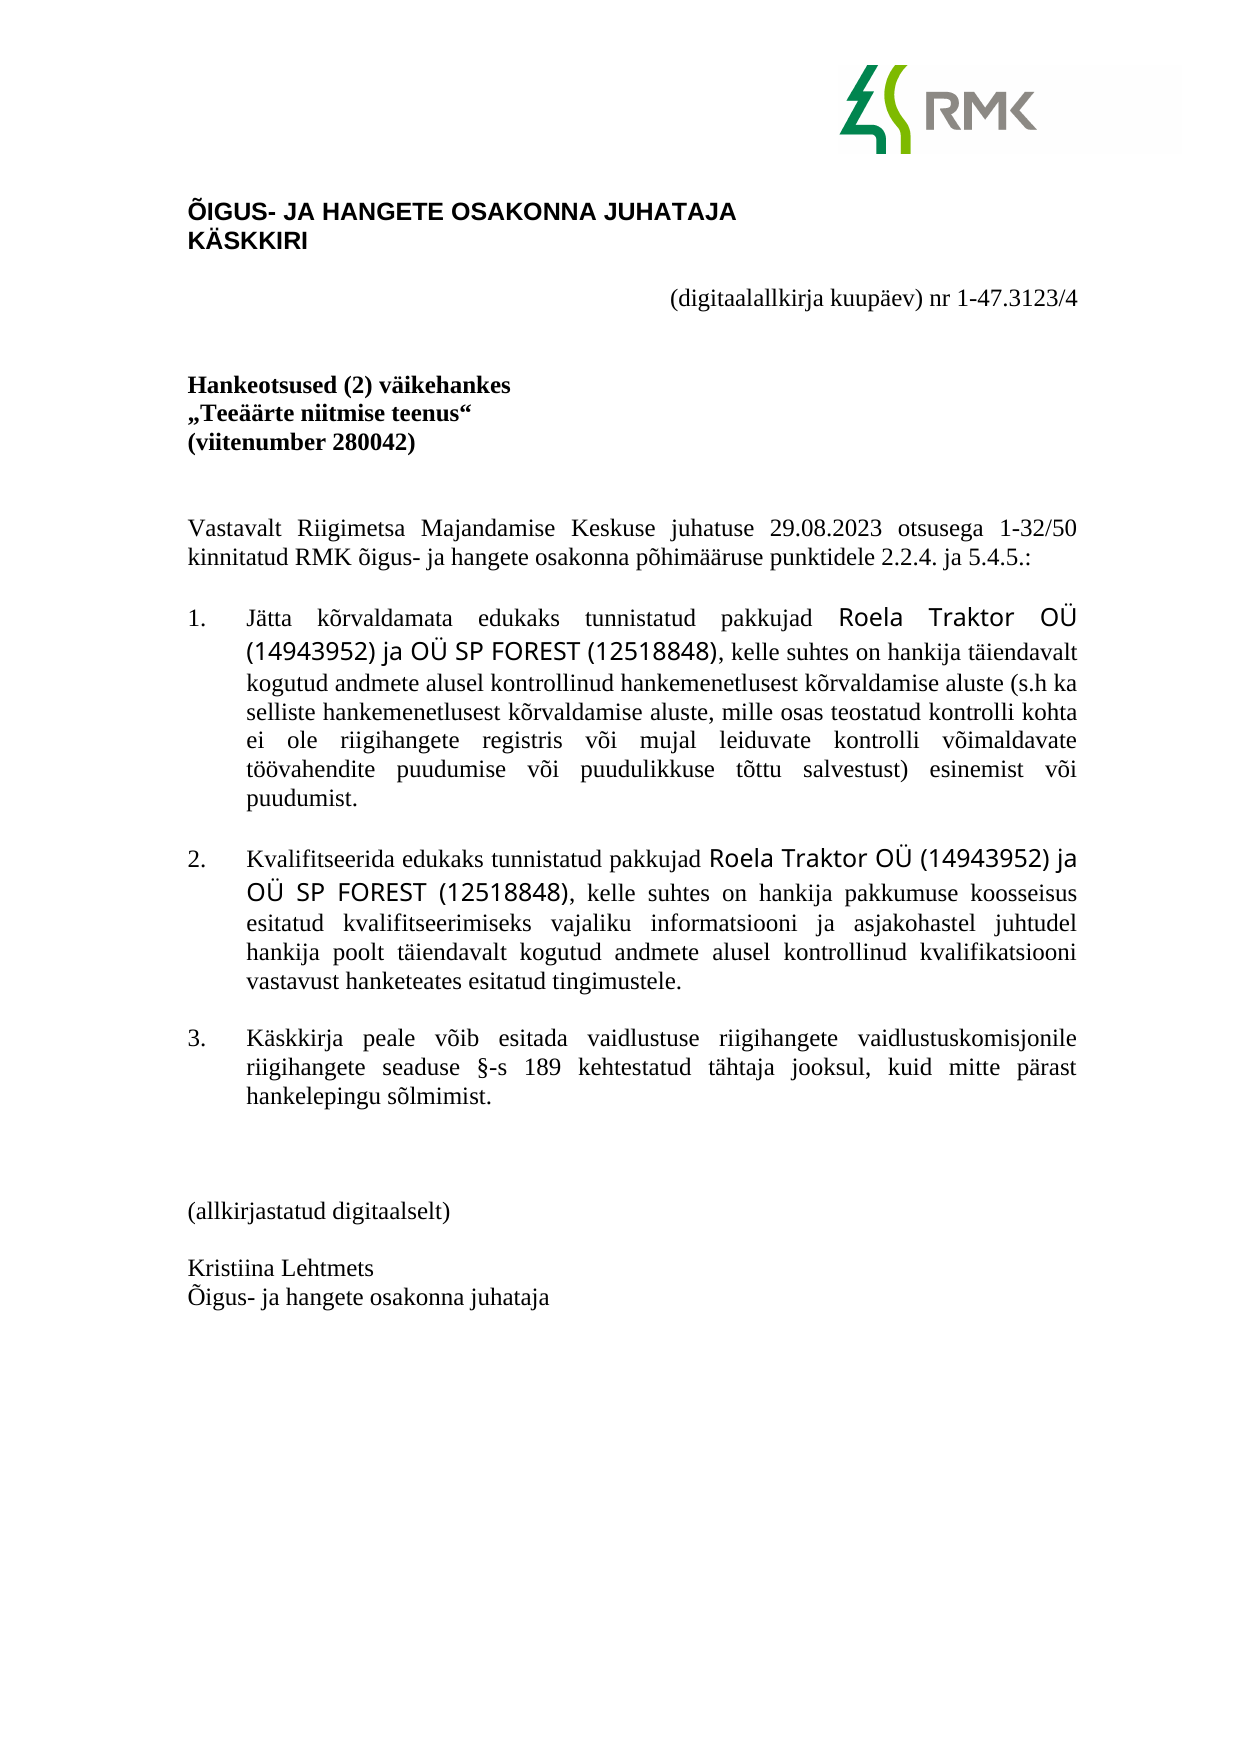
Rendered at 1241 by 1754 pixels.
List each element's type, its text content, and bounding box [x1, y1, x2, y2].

text Hankeotsused (2) väikehankes „Teeäärte niitmise teenus“ (viitenumber 280042) [187, 370, 601, 456]
text KÄSKKIRI [187, 226, 1078, 255]
text (digitaalallkirja kuupäev) nr 1-47.3123/4 [187, 283, 1078, 312]
list Käskkirja peale võib esitada vaidlustuse riigihangete vaidlustuskomisjonile riigihangete seaduse §-s 189 kehtestatud tähtaja jooksul, kuid mitte pärast hankelepingu sõlmimist. [187, 1023, 1078, 1110]
list Jätta kõrvaldamata edukaks tunnistatud pakkujad Roela Traktor OÜ (14943952) ja OÜ SP FOREST (12518848), kelle suhtes on hankija täiendavalt kogutud andmete alusel kontrollinud hankemenetlusest kõrvaldamise aluste (s.h ka selliste hankemenetlusest kõrvaldamise aluste, mille osas teostatud kontrolli kohta ei ole riigihangete registris või mujal leiduvate kontrolli võimaldavate töövahendite puudumise või puudulikkuse tõttu salvestust) esinemist või puudumist. [187, 600, 1078, 812]
text (allkirjastatud digitaalselt) [187, 1196, 1078, 1225]
list Kvalifitseerida edukaks tunnistatud pakkujad Roela Traktor OÜ (14943952) ja OÜ SP FOREST (12518848), kelle suhtes on hankija pakkumuse koosseisus esitatud kvalifitseerimiseks vajaliku informatsiooni ja asjakohastel juhtudel hankija poolt täiendavalt kogutud andmete alusel kontrollinud kvalifikatsiooni vastavust hanketeates esitatud tingimustele. [187, 840, 1078, 995]
text Vastavalt Riigimetsa Majandamise Keskuse juhatuse 29.08.2023 otsusega 1-32/50 kinnitatud RMK õigus- ja hangete osakonna põhimääruse punktidele 2.2.4. ja 5.4.5.: [187, 513, 1078, 571]
picture [838, 65, 1182, 154]
text ÕIGUS- JA HANGETE OSAKONNA JUHATAJA [187, 197, 1078, 226]
text Kristiina Lehtmets [187, 1253, 1078, 1282]
text Õigus- ja hangete osakonna juhataja [187, 1282, 1078, 1311]
